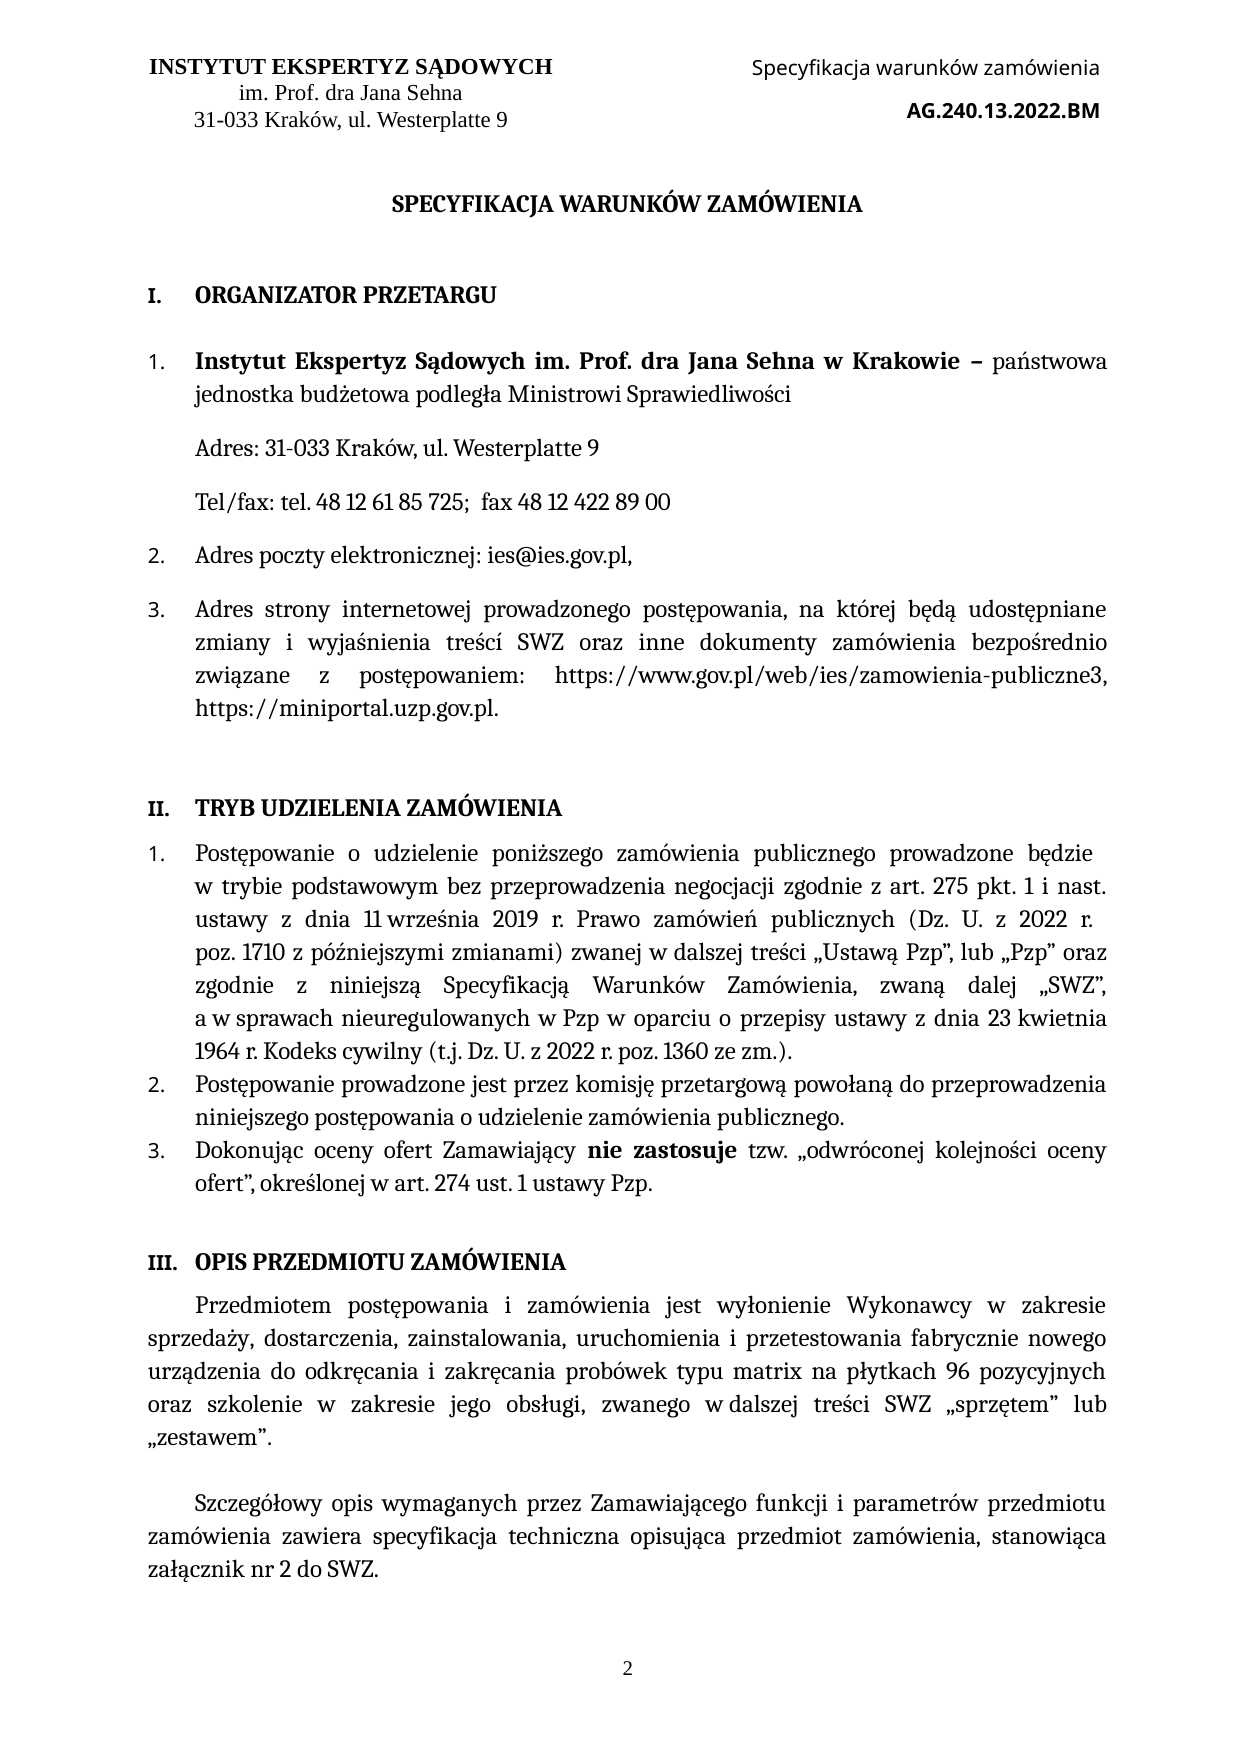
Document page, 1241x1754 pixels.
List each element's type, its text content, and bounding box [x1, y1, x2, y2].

list Adres: 31-033 Kraków, ul. Westerplatte 9 [195, 434, 1107, 462]
list Postępowanie o udzielenie poniższego zamówienia publicznego prowadzone będzie w trybie podstawowym bez przeprowadzenia negocjacji zgodnie z art. 275 pkt. 1 i nast. ustawy z dnia 11 września 2019 r. Prawo zamówień publicznych (Dz. U. z 2022 r. poz. 1710 z późniejszymi zmianami) zwanej w dalszej treści „Ustawą Pzp”, lub „Pzp” oraz zgodnie z niniejszą Specyfikacją Warunków Zamówienia, zwaną dalej „SWZ”, a w sprawach nieuregulowanych w Pzp w oparciu o przepisy ustawy z dnia 23 kwietnia 1964 r. Kodeks cywilny (t.j. Dz. U. z 2022 r. poz. 1360 ze zm.). [148, 839, 1107, 1066]
list Instytut Ekspertyz Sądowych im. Prof. dra Jana Sehna w Krakowie – państwowa jednostka budżetowa podległa Ministrowi Sprawiedliwości [148, 347, 1107, 408]
list Postępowanie prowadzone jest przez komisję przetargową powołaną do przeprowadzenia niniejszego postępowania o udzielenie zamówienia publicznego. [148, 1070, 1107, 1132]
text Szczegółowy opis wymaganych przez Zamawiającego funkcji i parametrów przedmiotu zamówienia zawiera specyfikacja techniczna opisująca przedmiot zamówienia, stanowiąca załącznik nr 2 do SWZ. [148, 1489, 1107, 1584]
text Przedmiotem postępowania i zamówienia jest wyłonienie Wykonawcy w zakresie sprzedaży, dostarczenia, zainstalowania, uruchomienia i przetestowania fabrycznie nowego urządzenia do odkręcania i zakręcania probówek typu matrix na płytkach 96 pozycyjnych oraz szkolenie w zakresie jego obsługi, zwanego w dalszej treści SWZ „sprzętem” lub „zestawem”. [148, 1291, 1107, 1452]
list Tel/fax: tel. 48 12 61 85 725; fax 48 12 422 89 00 [195, 487, 1107, 516]
list TRYB UDZIELENIA ZAMÓWIENIA [148, 794, 1107, 822]
list Dokonując oceny ofert Zamawiający nie zastosuje tzw. „odwróconej kolejności oceny ofert”, określonej w art. 274 ust. 1 ustawy Pzp. [148, 1136, 1107, 1198]
text SPECYFIKACJA WARUNKÓW ZAMÓWIENIA [148, 190, 1107, 218]
list Adres strony internetowej prowadzonego postępowania, na której będą udostępniane zmiany i wyjaśnienia treścí SWZ oraz inne dokumenty zamówienia bezpośrednio związane z postępowaniem: https://www.gov.pl/web/ies/zamowienia-publiczne3, https://miniportal.uzp.gov.pl. [148, 595, 1107, 723]
list ORGANIZATOR PRZETARGU [148, 281, 1107, 309]
list OPIS PRZEDMIOTU ZAMÓWIENIA [148, 1248, 1107, 1277]
list Adres poczty elektronicznej: ies@ies.gov.pl, [148, 541, 1107, 570]
